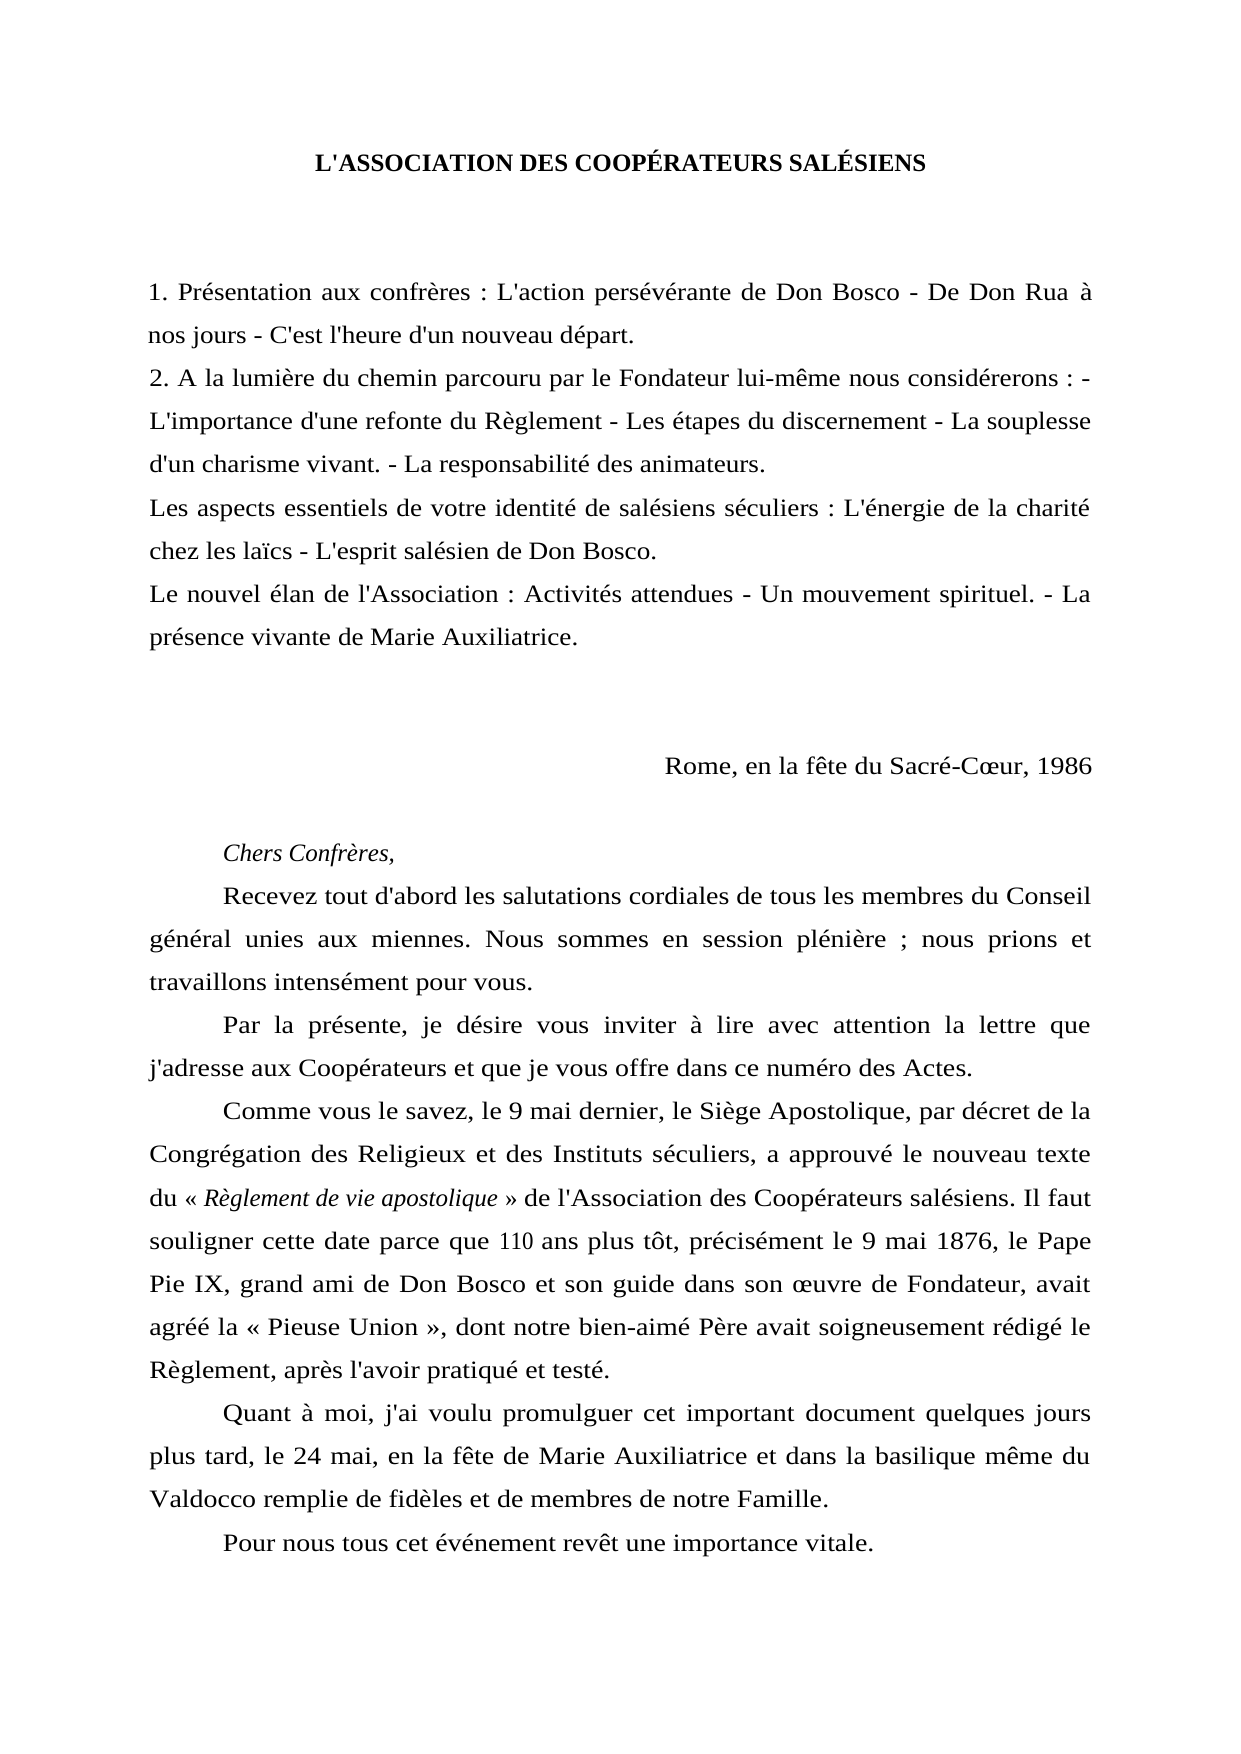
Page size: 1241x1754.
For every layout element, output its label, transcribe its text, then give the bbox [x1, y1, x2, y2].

text 2. A la lumière du chemin parcouru par le Fondateur lui-même nous considérerons : - L'importance d'une refonte du Règlement - Les étapes du discernement - La souplesse d'un charisme vivant. - La responsabilité des animateurs. [149, 363, 1092, 478]
text Le nouvel élan de l'Association : Activités attendues - Un mouvement spirituel. - La présence vivante de Marie Auxiliatrice. [149, 579, 1092, 651]
text Par la présente, je désire vous inviter à lire avec attention la lettre que j'adresse aux Coopérateurs et que je vous offre dans ce numéro des Actes. [149, 1010, 1092, 1082]
text L'ASSOCIATION DES COOPÉRATEURS SALÉSIENS [149, 148, 1092, 176]
text Les aspects essentiels de votre identité de salésiens séculiers : L'énergie de la charité chez les laïcs - L'esprit salésien de Don Bosco. [149, 493, 1092, 564]
text Rome, en la fête du Sacré-Cœur, 1986 [149, 751, 1092, 780]
text Chers Confrères, [149, 838, 1092, 866]
text 1. Présentation aux confrères : L'action persévérante de Don Bosco - De Don Rua à nos jours - C'est l'heure d'un nouveau départ. [148, 277, 1092, 349]
text Pour nous tous cet événement revêt une importance vitale. [149, 1528, 1092, 1556]
text Recevez tout d'abord les salutations cordiales de tous les membres du Conseil général unies aux miennes. Nous sommes en session plénière ; nous prions et travaillons intensément pour vous. [149, 881, 1092, 996]
text Comme vous le savez, le 9 mai dernier, le Siège Apostolique, par décret de la Congrégation des Religieux et des Instituts séculiers, a approuvé le nouveau texte du « Règlement de vie apostolique » de l'Association des Coopérateurs salésiens. Il faut souligner cette date parce que 110 ans plus tôt, précisément le 9 mai 1876, le Pape Pie IX, grand ami de Don Bosco et son guide dans son œuvre de Fondateur, avait agréé la « Pieuse Union », dont notre bien-aimé Père avait soigneusement rédigé le Règlement, après l'avoir pratiqué et testé. [149, 1096, 1092, 1384]
text Quant à moi, j'ai voulu promulguer cet important document quelques jours plus tard, le 24 mai, en la fête de Marie Auxiliatrice et dans la basilique même du Valdocco remplie de fidèles et de membres de notre Famille. [149, 1398, 1092, 1513]
